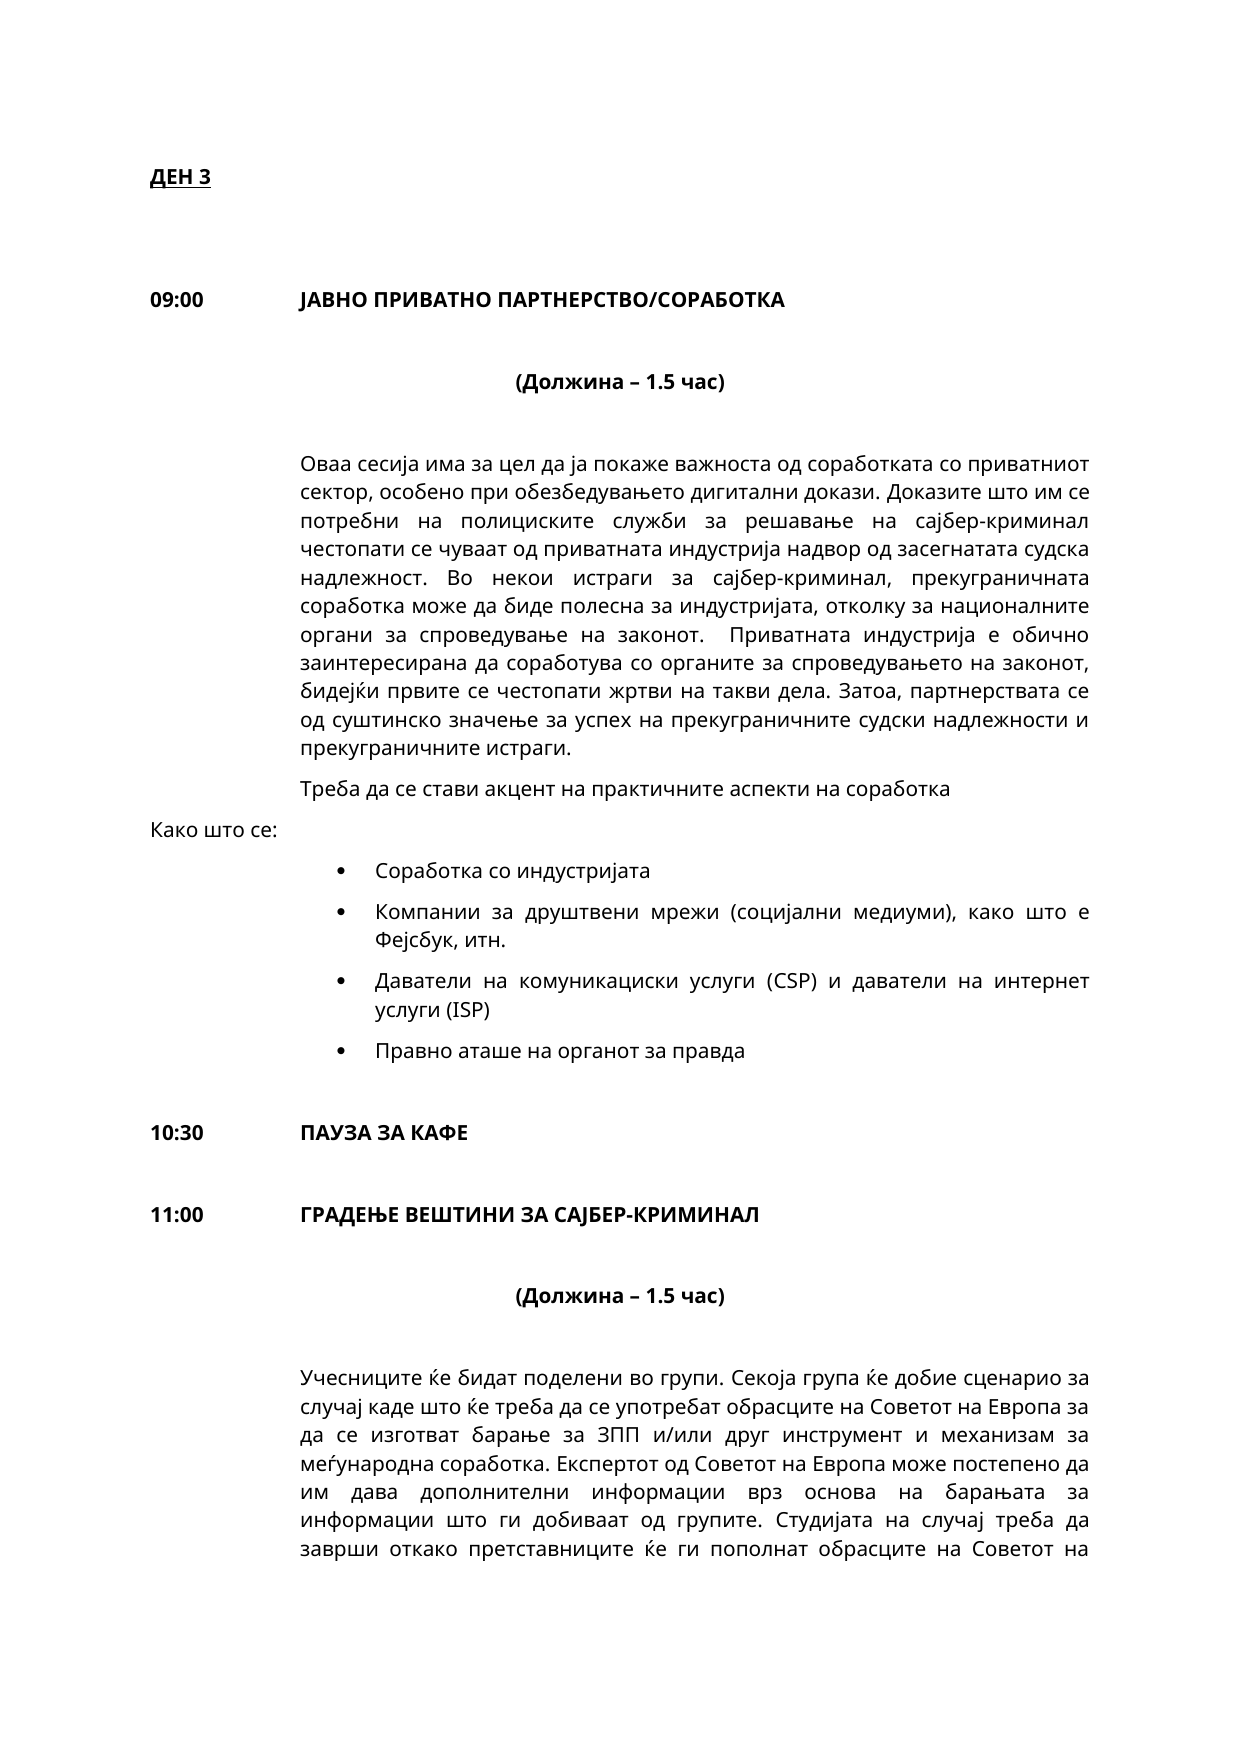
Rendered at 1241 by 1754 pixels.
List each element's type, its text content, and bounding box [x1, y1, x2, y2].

text 10:30 ПАУЗА ЗА КАФЕ [150, 1118, 1090, 1146]
list Компании за друштвени мрежи (социјални медиуми), како што е Фејсбук, итн. [337, 897, 1090, 954]
text 11:00 ГРАДЕЊЕ ВЕШТИНИ ЗА САЈБЕР-КРИМИНАЛ [150, 1200, 1090, 1228]
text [300, 1363, 1090, 1562]
list Даватели на комуникациски услуги (CSP) и даватели на интернет услуги (ISP) [337, 967, 1090, 1023]
list Соработка со индустријата [337, 856, 1090, 885]
text 09:00 ЈАВНО ПРИВАТНО ПАРТНЕРСТВО/СОРАБОТКА [150, 285, 1090, 314]
text (Должина – 1.5 час) [150, 367, 1090, 396]
text Оваа сесија има за цел да ја покаже важноста од соработката со приватниот сектор, особено при обезбедувањето дигитални докази. Доказите што им се потребни на полициските служби за решавање на сајбер-криминал честопати се чуваат од приватната индустрија надвор од засегнатата судска надлежност. Во некои истраги за сајбер-криминал, прекуграничната соработка може да биде полесна за индустријата, отколку за националните органи за спроведување на законот. Приватната индустрија е обично заинтересирана да соработува со органите за спроведувањето на законот, бидејќи првите се честопати жртви на такви дела. Затоа, партнерствата се од суштинско значење за успех на прекуграничните судски надлежности и прекуграничните истраги. [300, 449, 1090, 762]
text (Должина – 1.5 час) [150, 1282, 1090, 1310]
text Како што се: [150, 815, 1090, 844]
list Правно аташе на органот за правда [337, 1036, 1090, 1064]
text ДЕН 3 [150, 162, 1090, 191]
text Треба да се стави акцент на практичните аспекти на соработка [225, 774, 1090, 803]
